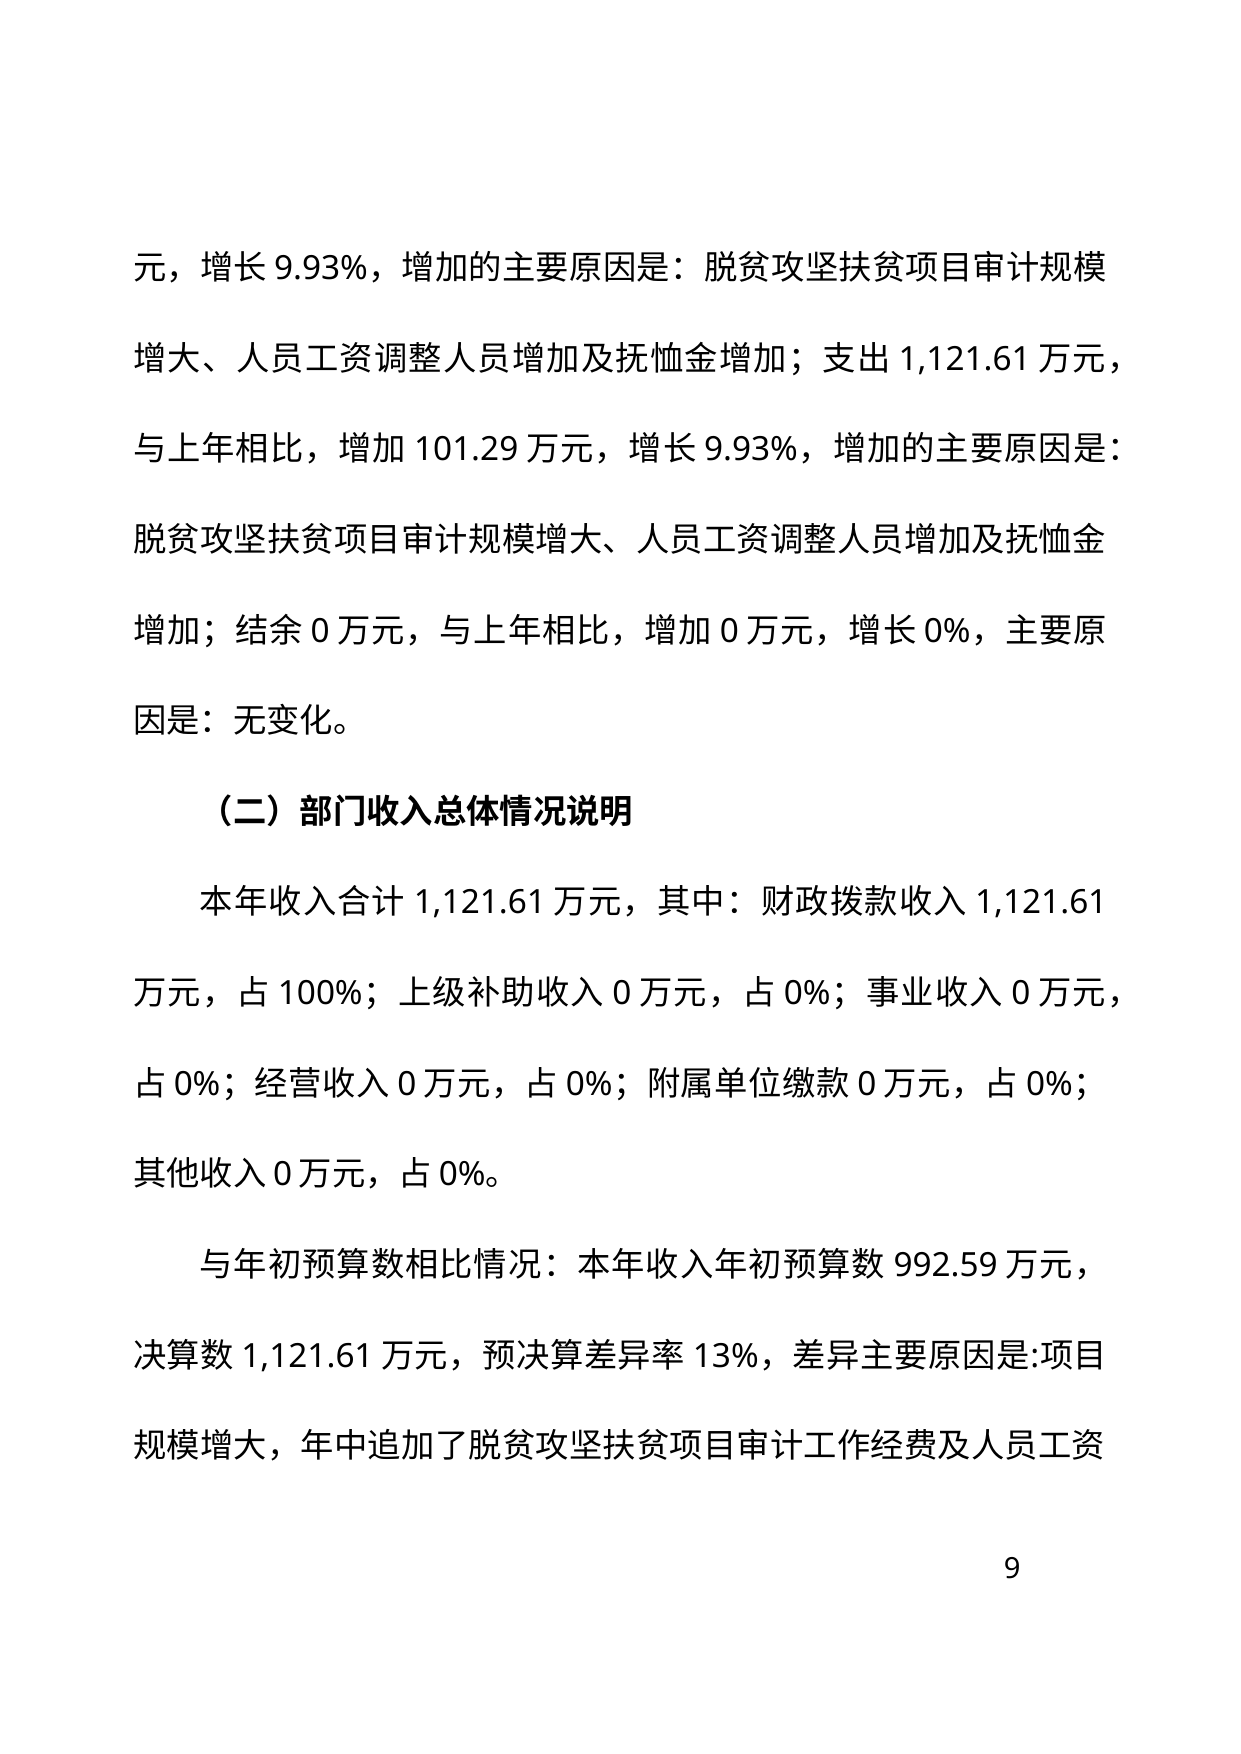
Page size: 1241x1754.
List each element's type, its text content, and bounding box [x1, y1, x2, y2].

text （二）部门收入总体情况说明 [133, 764, 1107, 854]
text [133, 220, 1107, 764]
text 本年收入合计1,121.61万元，其中：财政拨款收入1,121.61万元，占100%；上级补助收入0万元，占0%；事业收入0万元，占0%；经营收入0万元，占0%；附属单位缴款0万元，占0%；其他收入0万元，占0%。 [133, 854, 1107, 1217]
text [133, 1217, 1107, 1489]
